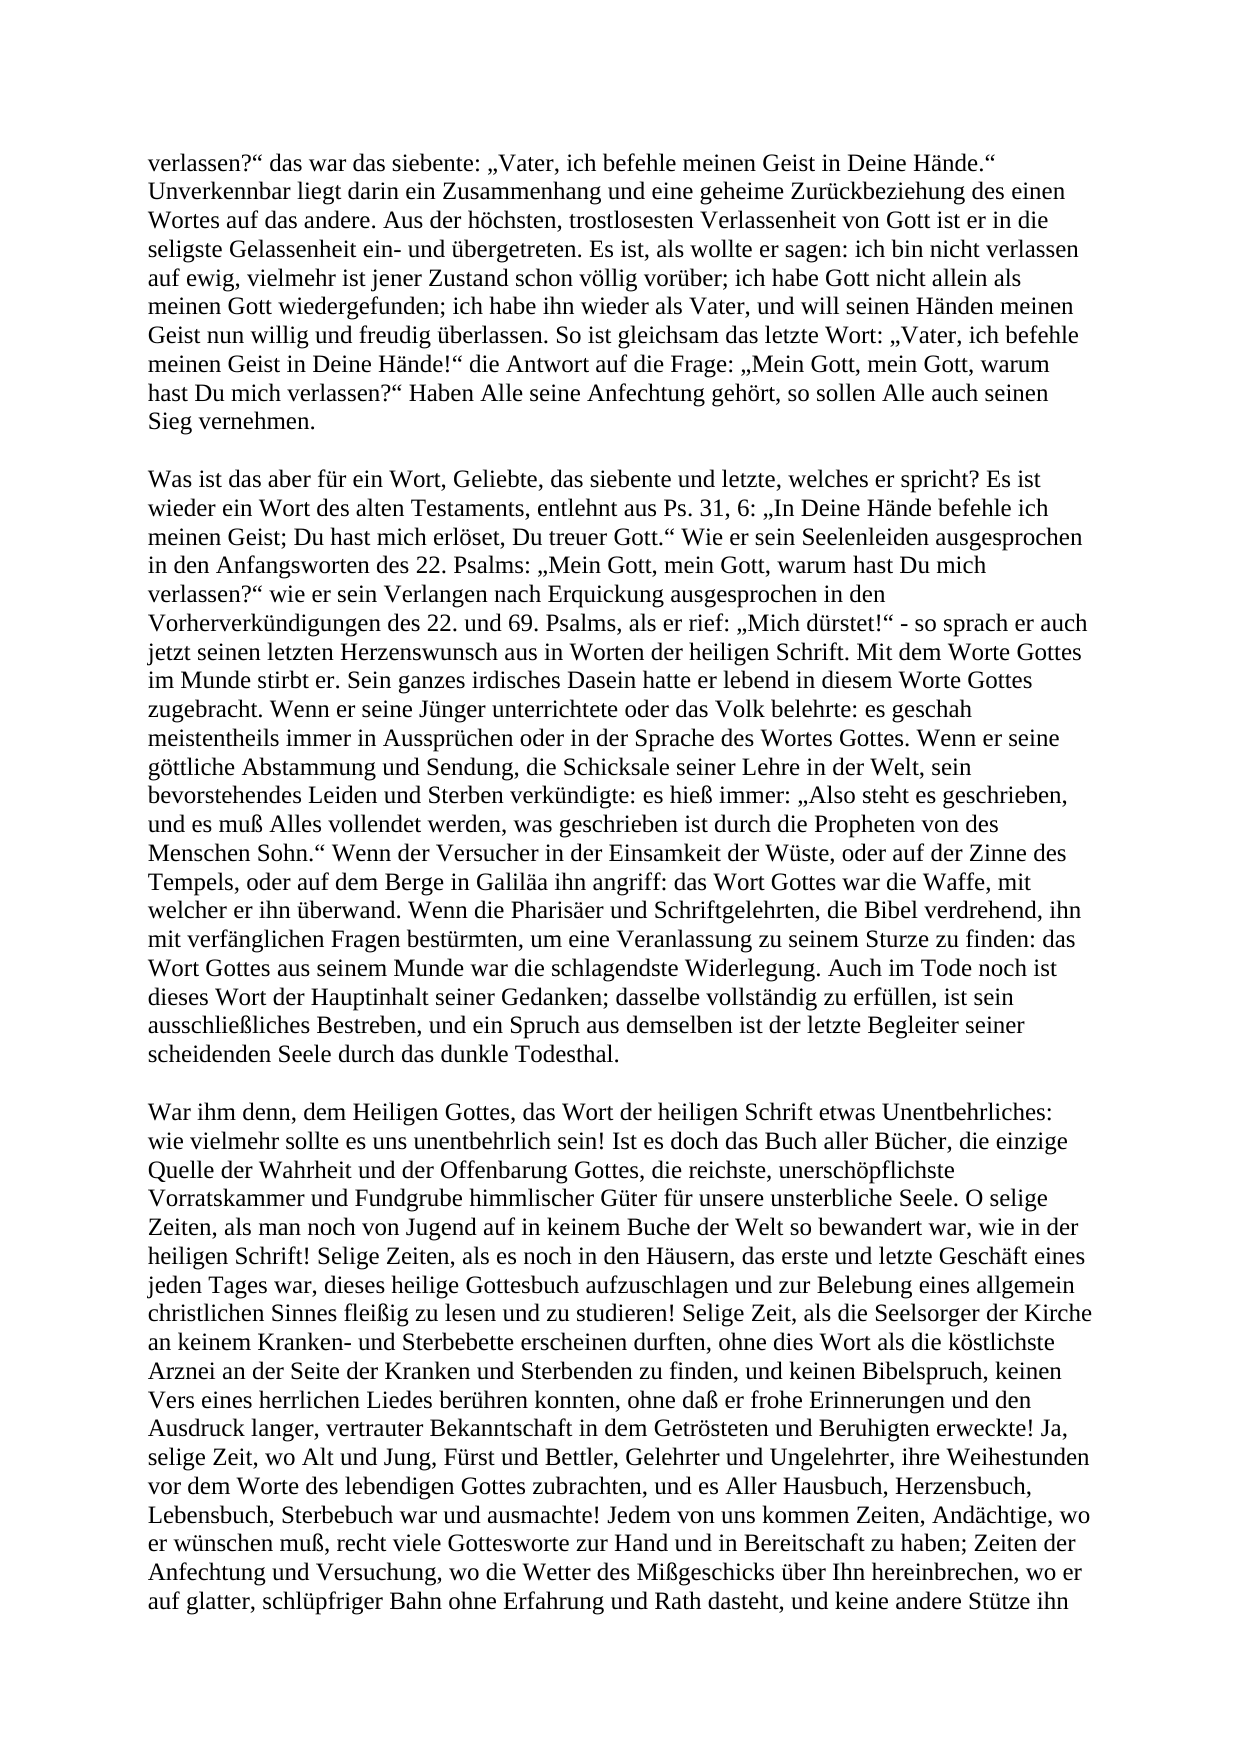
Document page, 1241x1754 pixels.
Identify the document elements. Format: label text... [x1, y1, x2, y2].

text Was ist das aber für ein Wort, Geliebte, das siebente und letzte, welches er spricht? Es ist wieder ein Wort des alten Testaments, entlehnt aus Ps. 31, 6: „In Deine Hände befehle ich meinen Geist; Du hast mich erlöset, Du treuer Gott.“ Wie er sein Seelenleiden ausgesprochen in den Anfangsworten des 22. Psalms: „Mein Gott, mein Gott, warum hast Du mich verlassen?“ wie er sein Verlangen nach Erquickung ausgesprochen in den Vorherverkündigungen des 22. und 69. Psalms, als er rief: „Mich dürstet!“ - so sprach er auch jetzt seinen letzten Herzenswunsch aus in Worten der heiligen Schrift. Mit dem Worte Gottes im Munde stirbt er. Sein ganzes irdisches Dasein hatte er lebend in diesem Worte Gottes zugebracht. Wenn er seine Jünger unterrichtete oder das Volk belehrte: es geschah meistentheils immer in Aussprüchen oder in der Sprache des Wortes Gottes. Wenn er seine göttliche Abstammung und Sendung, die Schicksale seiner Lehre in der Welt, sein bevorstehendes Leiden und Sterben verkündigte: es hieß immer: „Also steht es geschrieben, und es muß Alles vollendet werden, was geschrieben ist durch die Propheten von des Menschen Sohn.“ Wenn der Versucher in der Einsamkeit der Wüste, oder auf der Zinne des Tempels, oder auf dem Berge in Galiläa ihn angriff: das Wort Gottes war die Waffe, mit welcher er ihn überwand. Wenn die Pharisäer und Schriftgelehrten, die Bibel verdrehend, ihn mit verfänglichen Fragen bestürmten, um eine Veranlassung zu seinem Sturze zu finden: das Wort Gottes aus seinem Munde war die schlagendste Widerlegung. Auch im Tode noch ist dieses Wort der Hauptinhalt seiner Gedanken; dasselbe vollständig zu erfüllen, ist sein ausschließliches Bestreben, und ein Spruch aus demselben ist der letzte Begleiter seiner scheidenden Seele durch das dunkle Todesthal. [148, 464, 1093, 1068]
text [148, 148, 1093, 435]
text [148, 1097, 1093, 1615]
